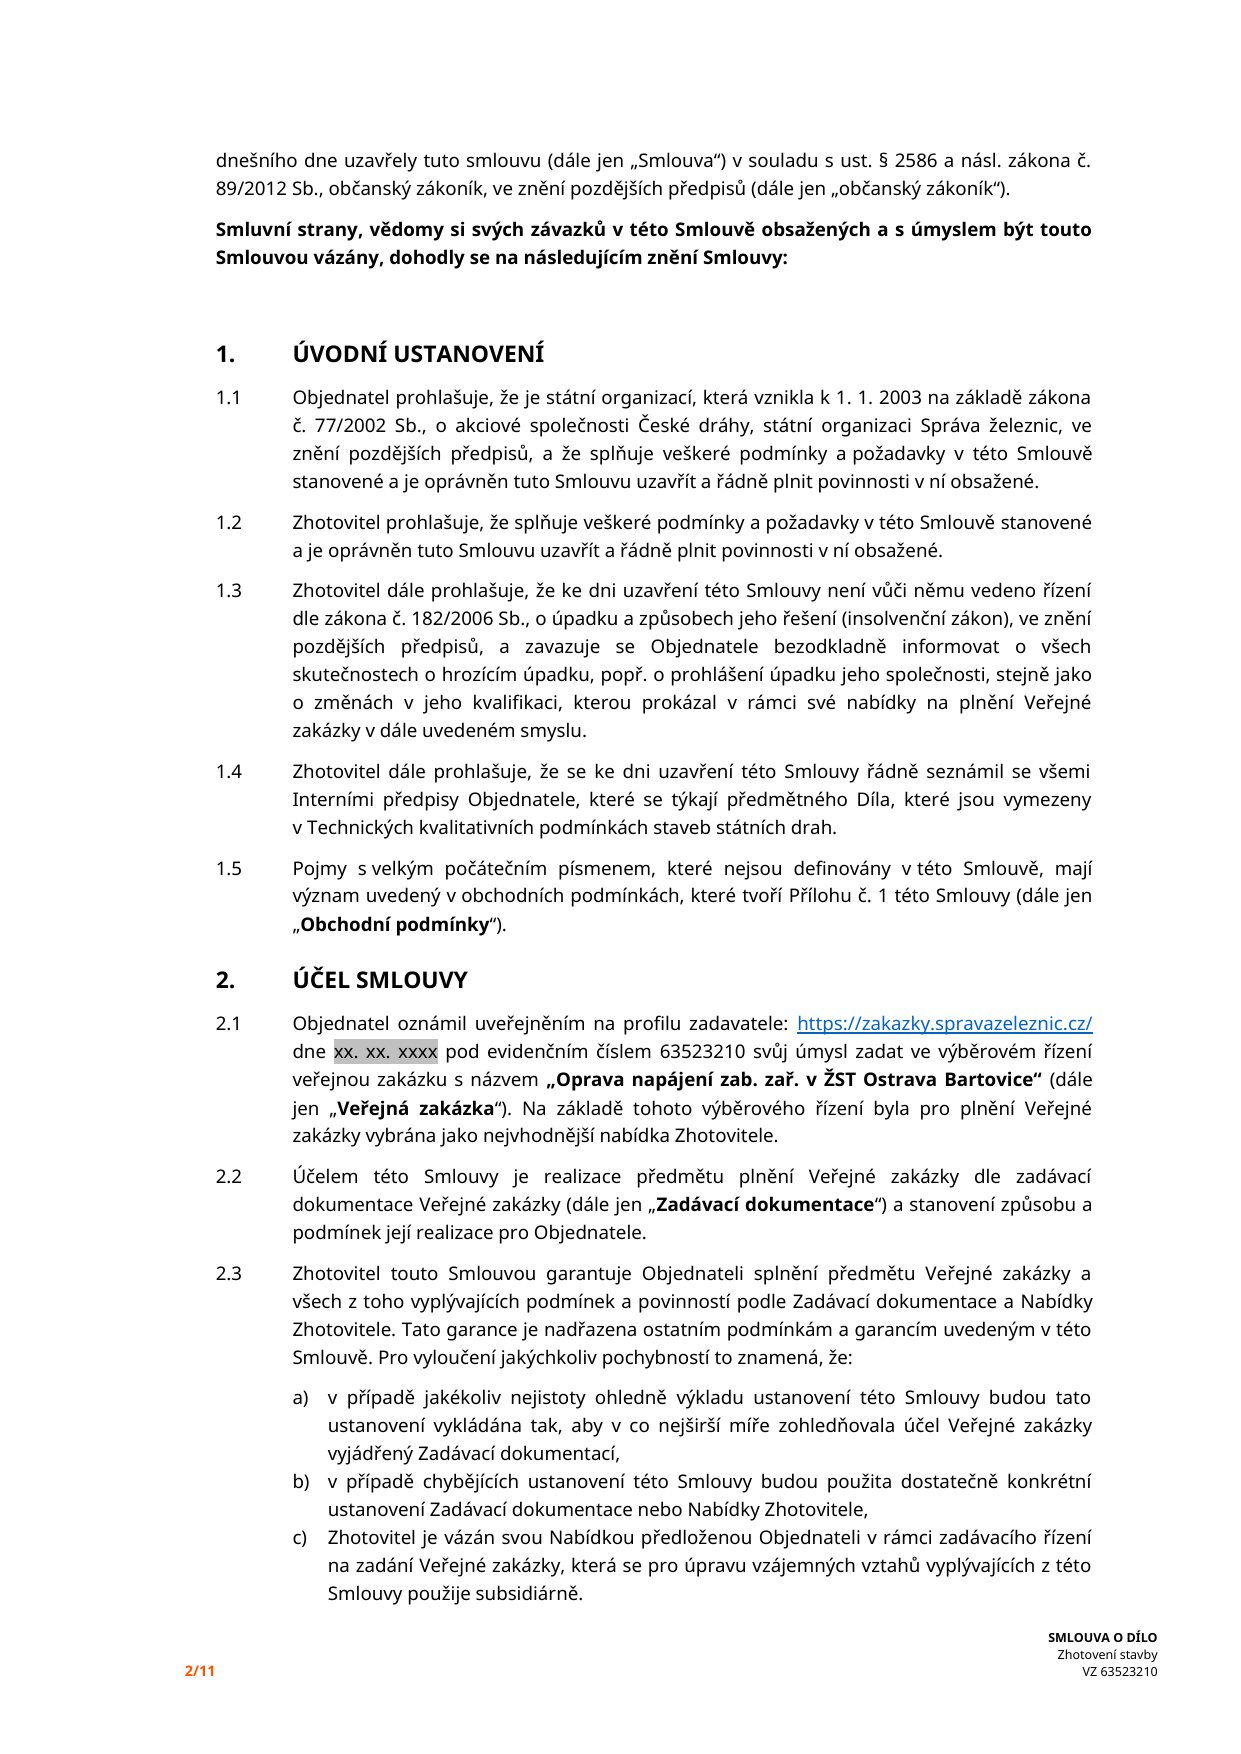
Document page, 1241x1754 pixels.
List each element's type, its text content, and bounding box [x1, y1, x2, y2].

text Objednatel prohlašuje, že je státní organizací, která vznikla k 1. 1. 2003 na základě zákona č. 77/2002 Sb., o akciové společnosti České dráhy, státní organizaci Správa železnic, ve znění pozdějších předpisů, a že splňuje veškeré podmínky a požadavky v této Smlouvě stanovené a je oprávněn tuto Smlouvu uzavřít a řádně plnit povinnosti v ní obsažené. [216, 384, 1093, 494]
text Zhotovitel prohlašuje, že splňuje veškeré podmínky a požadavky v této Smlouvě stanovené a je oprávněn tuto Smlouvu uzavřít a řádně plnit povinnosti v ní obsažené. [216, 509, 1093, 563]
text v případě jakékoliv nejistoty ohledně výkladu ustanovení této Smlouvy budou tato ustanovení vykládána tak, aby v co nejširší míře zohledňovala účel Veřejné zakázky vyjádřený Zadávací dokumentací, [292, 1384, 1093, 1466]
text Účelem této Smlouvy je realizace předmětu plnění Veřejné zakázky dle zadávací dokumentace Veřejné zakázky (dále jen „Zadávací dokumentace“) a stanovení způsobu a podmínek její realizace pro Objednatele. [216, 1163, 1093, 1245]
text Zhotovitel dále prohlašuje, že ke dni uzavření této Smlouvy není vůči němu vedeno řízení dle zákona č. 182/2006 Sb., o úpadku a způsobech jeho řešení (insolvenční zákon), ve znění pozdějších předpisů, a zavazuje se Objednatele bezodkladně informovat o všech skutečnostech o hrozícím úpadku, popř. o prohlášení úpadku jeho společnosti, stejně jako o změnách v jeho kvalifikaci, kterou prokázal v rámci své nabídky na plnění Veřejné zakázky v dále uvedeném smyslu. [216, 578, 1093, 743]
text dnešního dne uzavřely tuto smlouvu (dále jen „Smlouva“) v souladu s ust. § 2586 a násl. zákona č. 89/2012 Sb., občanský zákoník, ve znění pozdějších předpisů (dále jen „občanský zákoník“). [216, 147, 1093, 201]
text Zhotovitel dále prohlašuje, že se ke dni uzavření této Smlouvy řádně seznámil se všemi Interními předpisy Objednatele, které se týkají předmětného Díla, které jsou vymezeny v Technických kvalitativních podmínkách staveb státních drah. [216, 758, 1093, 840]
text Zhotovitel touto Smlouvou garantuje Objednateli splnění předmětu Veřejné zakázky a všech z toho vyplývajících podmínek a povinností podle Zadávací dokumentace a Nabídky Zhotovitele. Tato garance je nadřazena ostatním podmínkám a garancím uvedeným v této Smlouvě. Pro vyloučení jakýchkoliv pochybností to znamená, že: [216, 1260, 1093, 1369]
text Zhotovitel je vázán svou Nabídkou předloženou Objednateli v rámci zadávacího řízení na zadání Veřejné zakázky, která se pro úpravu vzájemných vztahů vyplývajících z této Smlouvy použije subsidiárně. [292, 1524, 1093, 1606]
text ÚČEL SMLOUVY [216, 964, 1093, 995]
text Objednatel oznámil uveřejněním na profilu zadavatele: https://zakazky.spravazeleznic.cz/ dne xx. xx. xxxx pod evidenčním číslem 63523210 svůj úmysl zadat ve výběrovém řízení veřejnou zakázku s názvem „Oprava napájení zab. zař. v ŽST Ostrava Bartovice“ (dále jen „Veřejná zakázka“). Na základě tohoto výběrového řízení byla pro plnění Veřejné zakázky vybrána jako nejvhodnější nabídka Zhotovitele. [216, 1011, 1093, 1148]
text Smluvní strany, vědomy si svých závazků v této Smlouvě obsažených a s úmyslem být touto Smlouvou vázány, dohodly se na následujícím znění Smlouvy: [216, 216, 1093, 269]
text ÚVODNÍ USTANOVENÍ [216, 338, 1093, 369]
text v případě chybějících ustanovení této Smlouvy budou použita dostatečně konkrétní ustanovení Zadávací dokumentace nebo Nabídky Zhotovitele, [292, 1468, 1093, 1522]
text Pojmy s velkým počátečním písmenem, které nejsou definovány v této Smlouvě, mají význam uvedený v obchodních podmínkách, které tvoří Přílohu č. 1 této Smlouvy (dále jen „Obchodní podmínky“). [216, 855, 1093, 936]
